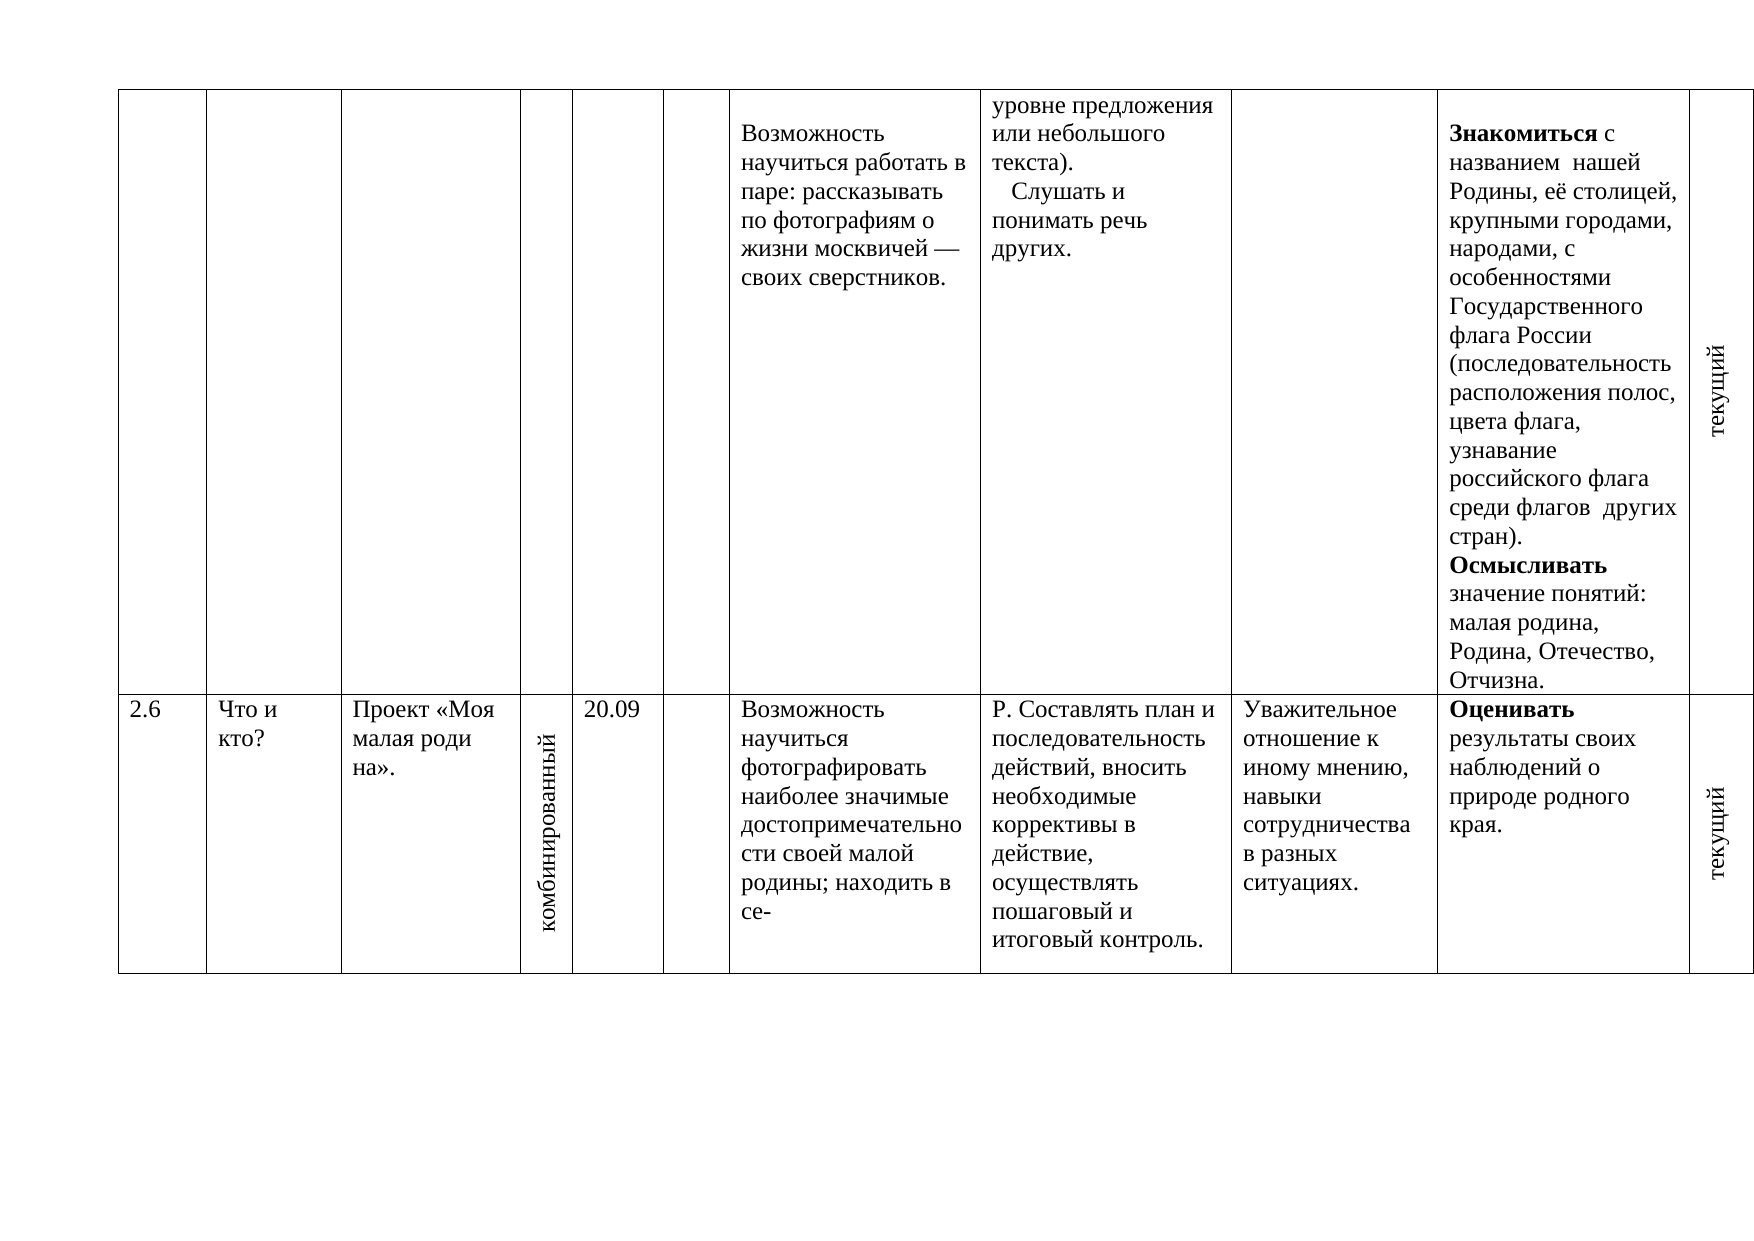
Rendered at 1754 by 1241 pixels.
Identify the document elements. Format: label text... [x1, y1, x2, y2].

table_cell [1232, 90, 1437, 693]
table_cell Уважительное отношение к иному мнению, навыки сотрудничества в разных ситуациях. [1232, 695, 1437, 973]
table_cell Знакомиться с названием нашей Родины, её столицей, крупными городами, народами, с особенностями Государственного флага России (последовательность расположения полос, цвета флага, узнавание российского флага среди флагов других стран). Осмысливать значение понятий: малая родина, Родина, Отечество, Отчизна. [1438, 90, 1689, 693]
table_cell Оценивать результаты своих наблюдений о природе родного края. [1438, 695, 1689, 973]
table_cell 20.09 [573, 695, 663, 973]
table_cell Возможность научиться фотографировать наиболее значимые достопримечательности своей малой родины; находить в се- [730, 695, 980, 973]
table_cell текущий [1690, 90, 1753, 693]
table_cell уровне предложения или небольшого текста). Слушать и понимать речь других. [981, 90, 1231, 693]
table_cell [342, 90, 520, 693]
table_cell [521, 90, 572, 693]
table_cell Что и кто? [207, 695, 341, 973]
table_cell [664, 90, 729, 693]
table_cell [664, 695, 729, 973]
table_cell текущий [1690, 695, 1753, 973]
table_cell комбинированный [521, 695, 572, 973]
table_cell [207, 90, 341, 693]
table_cell [119, 90, 206, 693]
table_cell Возможность научиться работать в паре: рассказывать по фотографиям о жизни москвичей — своих сверстников. [730, 90, 980, 693]
table_cell [573, 90, 663, 693]
table_cell Проект «Моя малая роди на». [342, 695, 520, 973]
table_cell 2.6 [119, 695, 206, 973]
table_cell Р. Составлять план и последовательность действий, вносить необходимые коррективы в действие, осуществлять пошаговый и итоговый контроль. [981, 695, 1231, 973]
